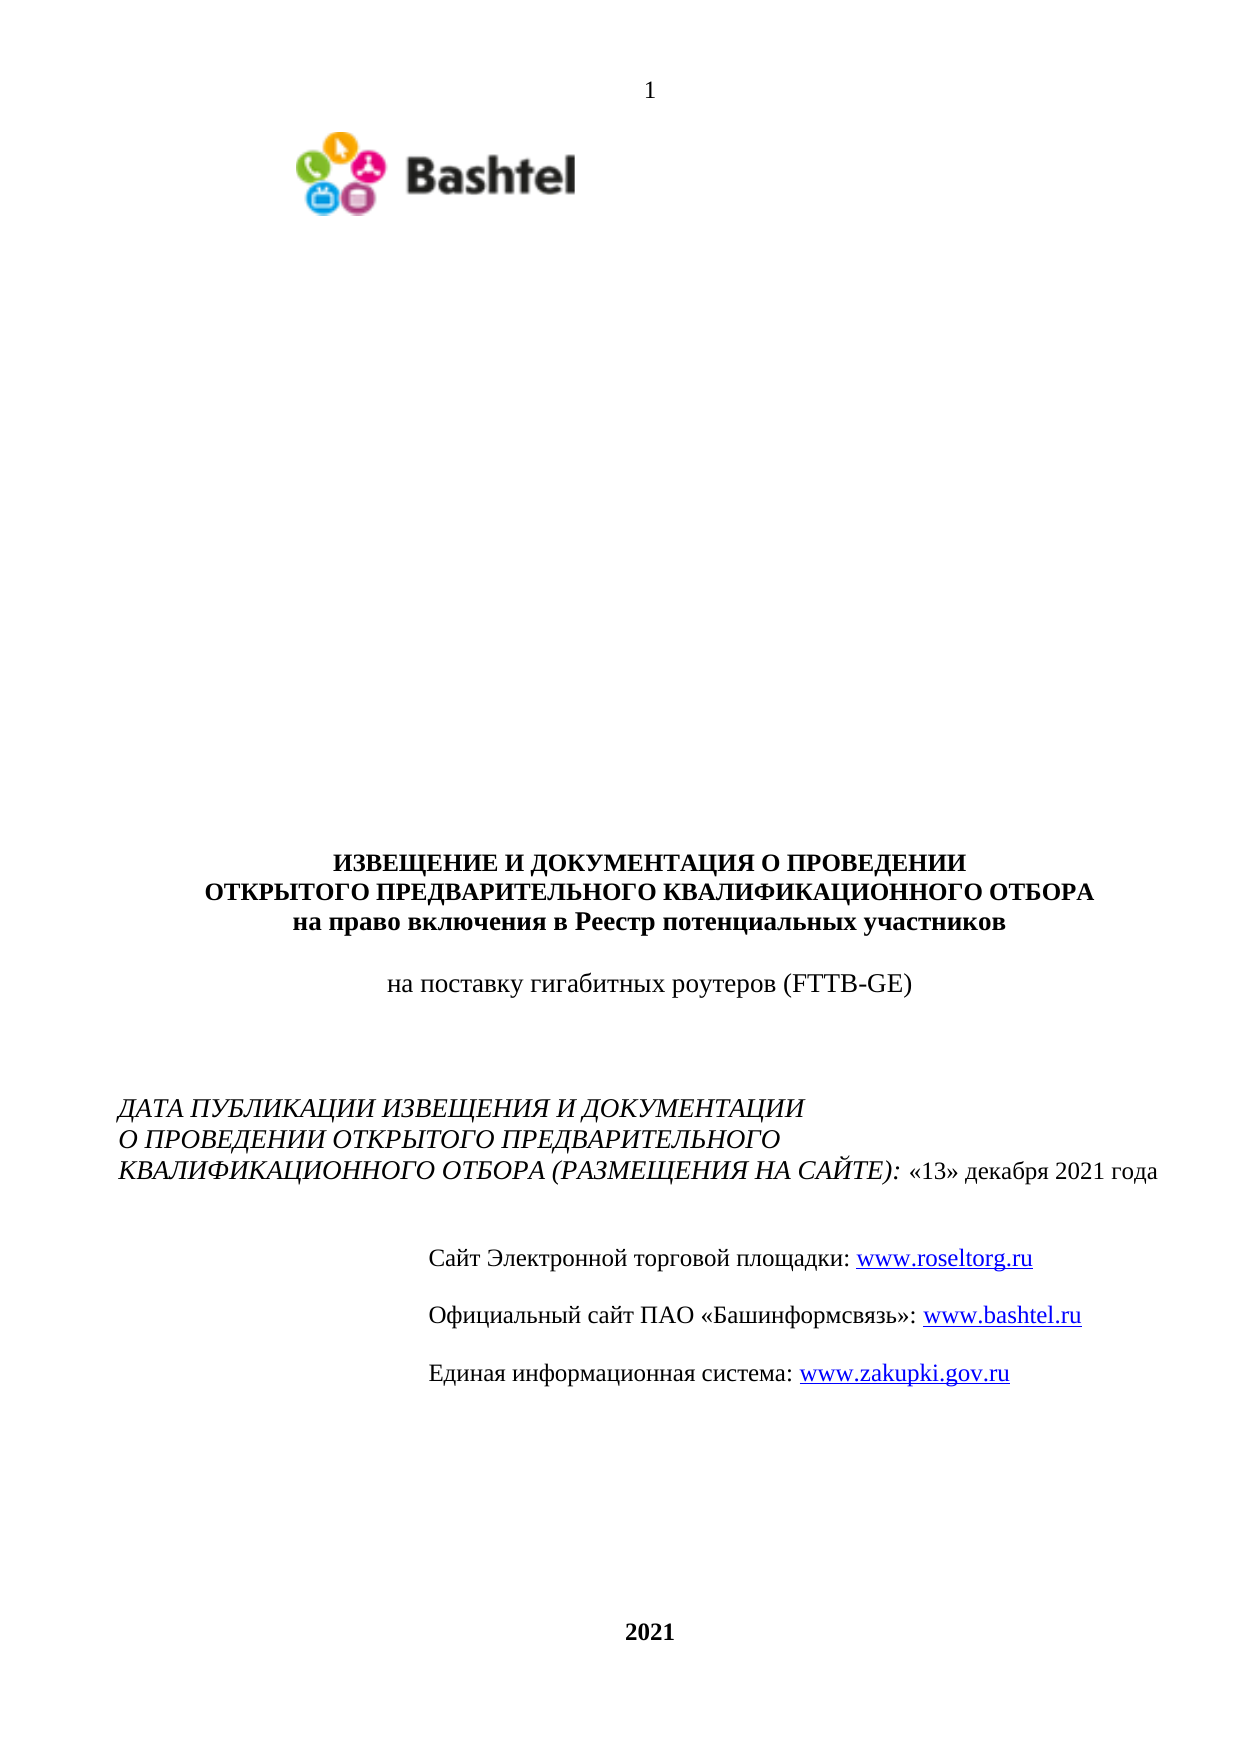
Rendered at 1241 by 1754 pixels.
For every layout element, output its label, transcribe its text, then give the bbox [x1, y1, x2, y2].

text ОТКРЫТОГО ПРЕДВАРИТЕЛЬНОГО КВАЛИФИКАЦИОННОГО ОТБОРА [118, 877, 1181, 905]
text ДАТА ПУБЛИКАЦИИ ИЗВЕЩЕНИЯ И ДОКУМЕНТАЦИИ [118, 1092, 1181, 1123]
text 2021 [118, 1617, 1181, 1646]
text КВАЛИФИКАЦИОННОГО ОТБОРА (РАЗМЕЩЕНИЯ НА САЙТЕ): [118, 1154, 1181, 1186]
text Сайт Электронной торговой площадки: www.roseltorg.ru [428, 1243, 1181, 1272]
text О ПРОВЕДЕНИИ ОТКРЫТОГО ПРЕДВАРИТЕЛЬНОГО [118, 1123, 1181, 1154]
text ИЗВЕЩЕНИЕ И ДОКУМЕНТАЦИЯ О ПРОВЕДЕНИИ [118, 848, 1181, 877]
text на поставку гигабитных роутеров (FTTB-GE) [118, 968, 1181, 999]
text на право включения в Реестр потенциальных участников [118, 905, 1181, 936]
text Официальный сайт ПАО «Башинформсвязь»: www.bashtel.ru [428, 1301, 1181, 1329]
text Единая информационная система: www.zakupki.gov.ru [428, 1358, 1181, 1387]
picture [296, 132, 575, 216]
